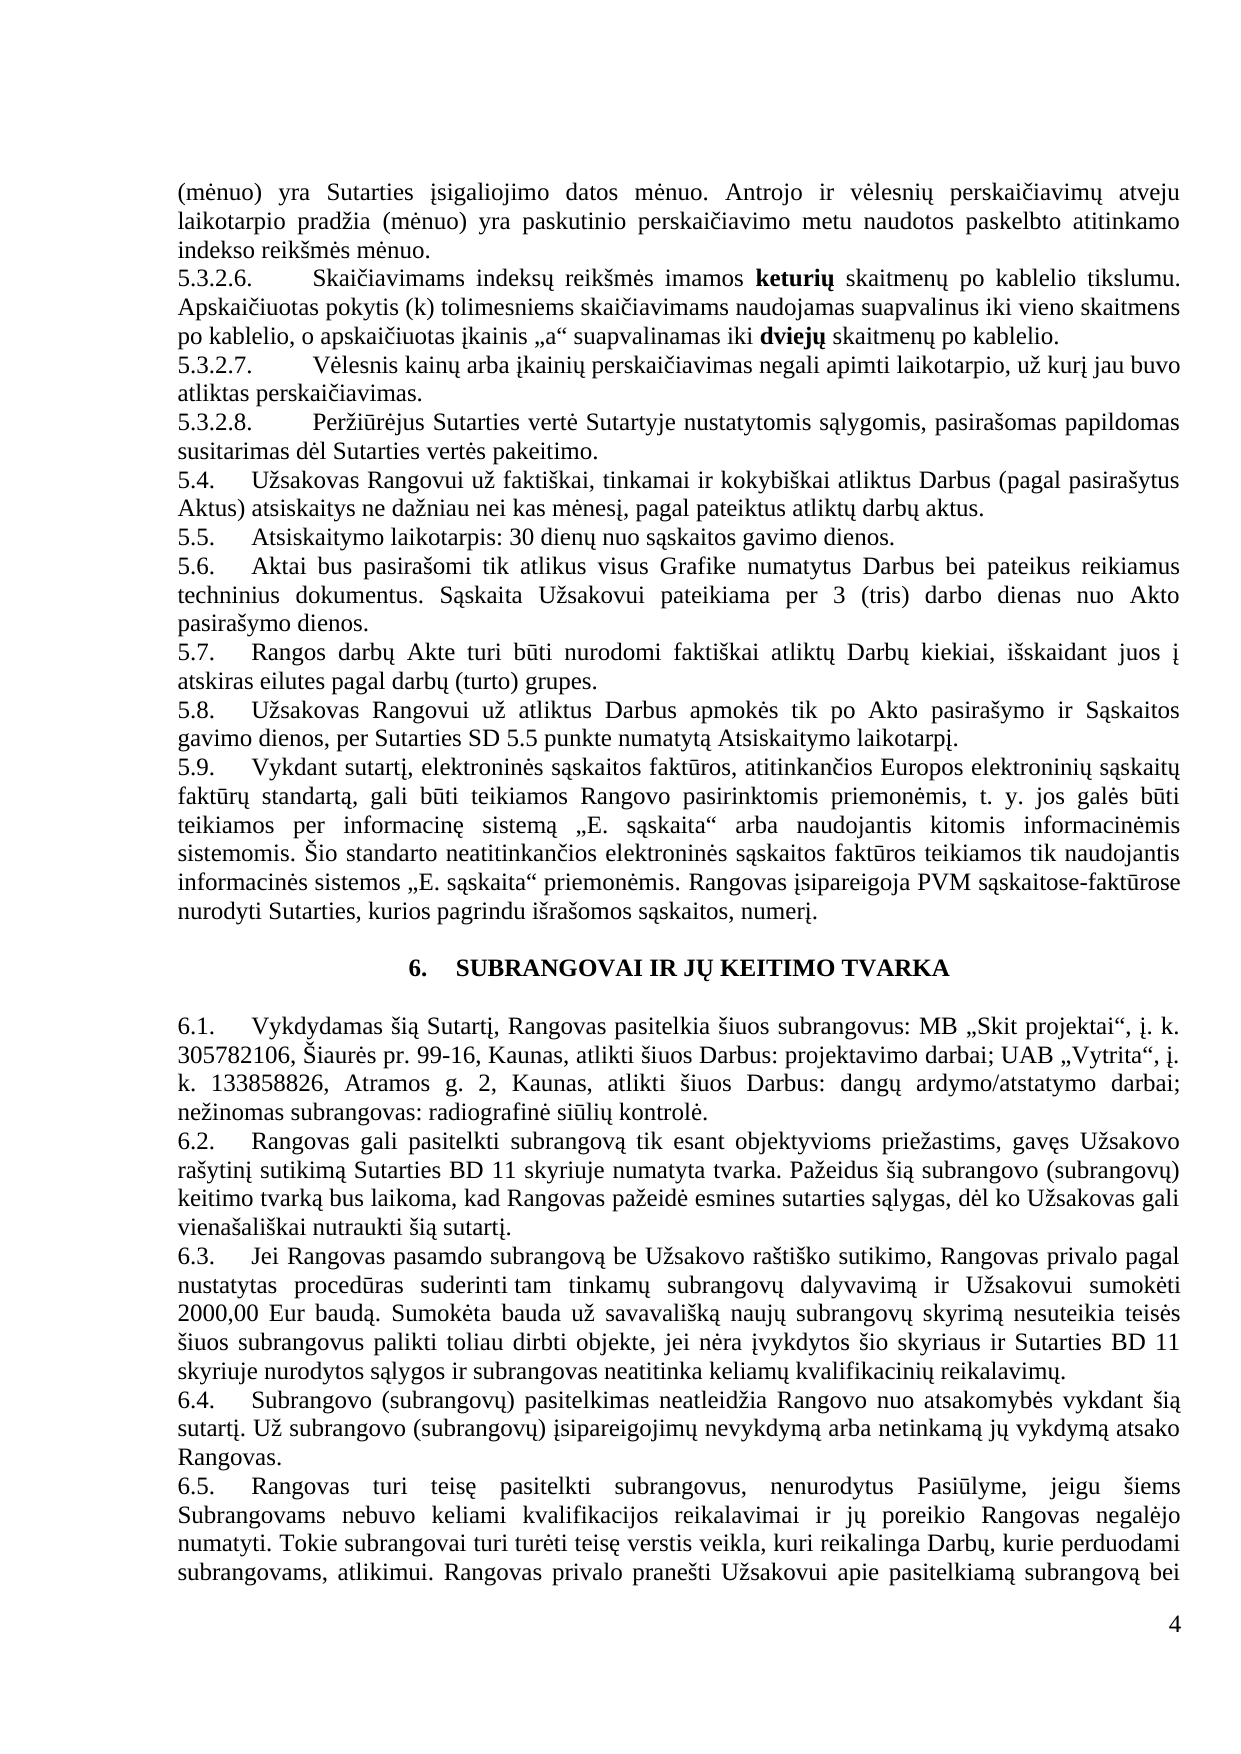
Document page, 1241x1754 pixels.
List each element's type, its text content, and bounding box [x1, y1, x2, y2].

list Jei Rangovas pasamdo subrangovą be Užsakovo raštiško sutikimo, Rangovas privalo pagal nustatytas procedūras suderinti tam tinkamų subrangovų dalyvavimą ir Užsakovui sumokėti 2000,00 Eur baudą. Sumokėta bauda už savavališką naujų subrangovų skyrimą nesuteikia teisės šiuos subrangovus palikti toliau dirbti objekte, jei nėra įvykdytos šio skyriaus ir Sutarties BD 11 skyriuje nurodytos sąlygos ir subrangovas neatitinka keliamų kvalifikacinių reikalavimų. [177, 1241, 1181, 1385]
list Rangovas gali pasitelkti subrangovą tik esant objektyvioms priežastims, gavęs Užsakovo rašytinį sutikimą Sutarties BD 11 skyriuje numatyta tvarka. Pažeidus šią subrangovo (subrangovų) keitimo tvarką bus laikoma, kad Rangovas pažeidė esmines sutarties sąlygas, dėl ko Užsakovas gali vienašališkai nutraukti šią sutartį. [177, 1126, 1181, 1241]
list Vykdant sutartį, elektroninės sąskaitos faktūros, atitinkančios Europos elektroninių sąskaitų faktūrų standartą, gali būti teikiamos Rangovo pasirinktomis priemonėmis, t. y. jos galės būti teikiamos per informacinę sistemą „E. sąskaita“ arba naudojantis kitomis informacinėmis sistemomis. Šio standarto neatitinkančios elektroninės sąskaitos faktūros teikiamos tik naudojantis informacinės sistemos „E. sąskaita“ priemonėmis. Rangovas įsipareigoja PVM sąskaitose-faktūrose nurodyti Sutarties, kurios pagrindu išrašomos sąskaitos, numerį. [177, 752, 1181, 925]
list Atsiskaitymo laikotarpis: 30 dienų nuo sąskaitos gavimo dienos. [177, 522, 1181, 551]
list Subrangovo (subrangovų) pasitelkimas neatleidžia Rangovo nuo atsakomybės vykdant šią sutartį. Už subrangovo (subrangovų) įsipareigojimų nevykdymą arba netinkamą jų vykdymą atsako Rangovas. [177, 1385, 1181, 1471]
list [177, 1471, 1181, 1586]
list Aktai bus pasirašomi tik atlikus visus Grafike numatytus Darbus bei pateikus reikiamus techninius dokumentus. Sąskaita Užsakovui pateikiama per 3 (tris) darbo dienas nuo Akto pasirašymo dienos. [177, 551, 1181, 637]
list SUBRANGOVAi ir jų keitimo tvarka [177, 953, 1181, 982]
list Vykdydamas šią Sutartį, Rangovas pasitelkia šiuos subrangovus: MB „Skit projektai“, į. k. 305782106, Šiaurės pr. 99-16, Kaunas, atlikti šiuos Darbus: projektavimo darbai; UAB „Vytrita“, į. k. 133858826, Atramos g. 2, Kaunas, atlikti šiuos Darbus: dangų ardymo/atstatymo darbai; nežinomas subrangovas: radiografinė siūlių kontrolė. [177, 1011, 1181, 1126]
list Peržiūrėjus Sutarties vertė Sutartyje nustatytomis sąlygomis, pasirašomas papildomas susitarimas dėl Sutarties vertės pakeitimo. [177, 407, 1181, 465]
list Užsakovas Rangovui už faktiškai, tinkamai ir kokybiškai atliktus Darbus (pagal pasirašytus Aktus) atsiskaitys ne dažniau nei kas mėnesį, pagal pateiktus atliktų darbų aktus. [177, 465, 1181, 522]
list Vėlesnis kainų arba įkainių perskaičiavimas negali apimti laikotarpio, už kurį jau buvo atliktas perskaičiavimas. [177, 350, 1181, 407]
list Rangos darbų Akte turi būti nurodomi faktiškai atliktų Darbų kiekiai, išskaidant juos į atskiras eilutes pagal darbų (turto) grupes. [177, 637, 1181, 695]
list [177, 177, 1181, 263]
list Užsakovas Rangovui už atliktus Darbus apmokės tik po Akto pasirašymo ir Sąskaitos gavimo dienos, per Sutarties SD 5.5 punkte numatytą Atsiskaitymo laikotarpį. [177, 695, 1181, 752]
list Skaičiavimams indeksų reikšmės imamos keturių skaitmenų po kablelio tikslumu. Apskaičiuotas pokytis (k) tolimesniems skaičiavimams naudojamas suapvalinus iki vieno skaitmens po kablelio, o apskaičiuotas įkainis „a“ suapvalinamas iki dviejų skaitmenų po kablelio. [177, 263, 1181, 350]
